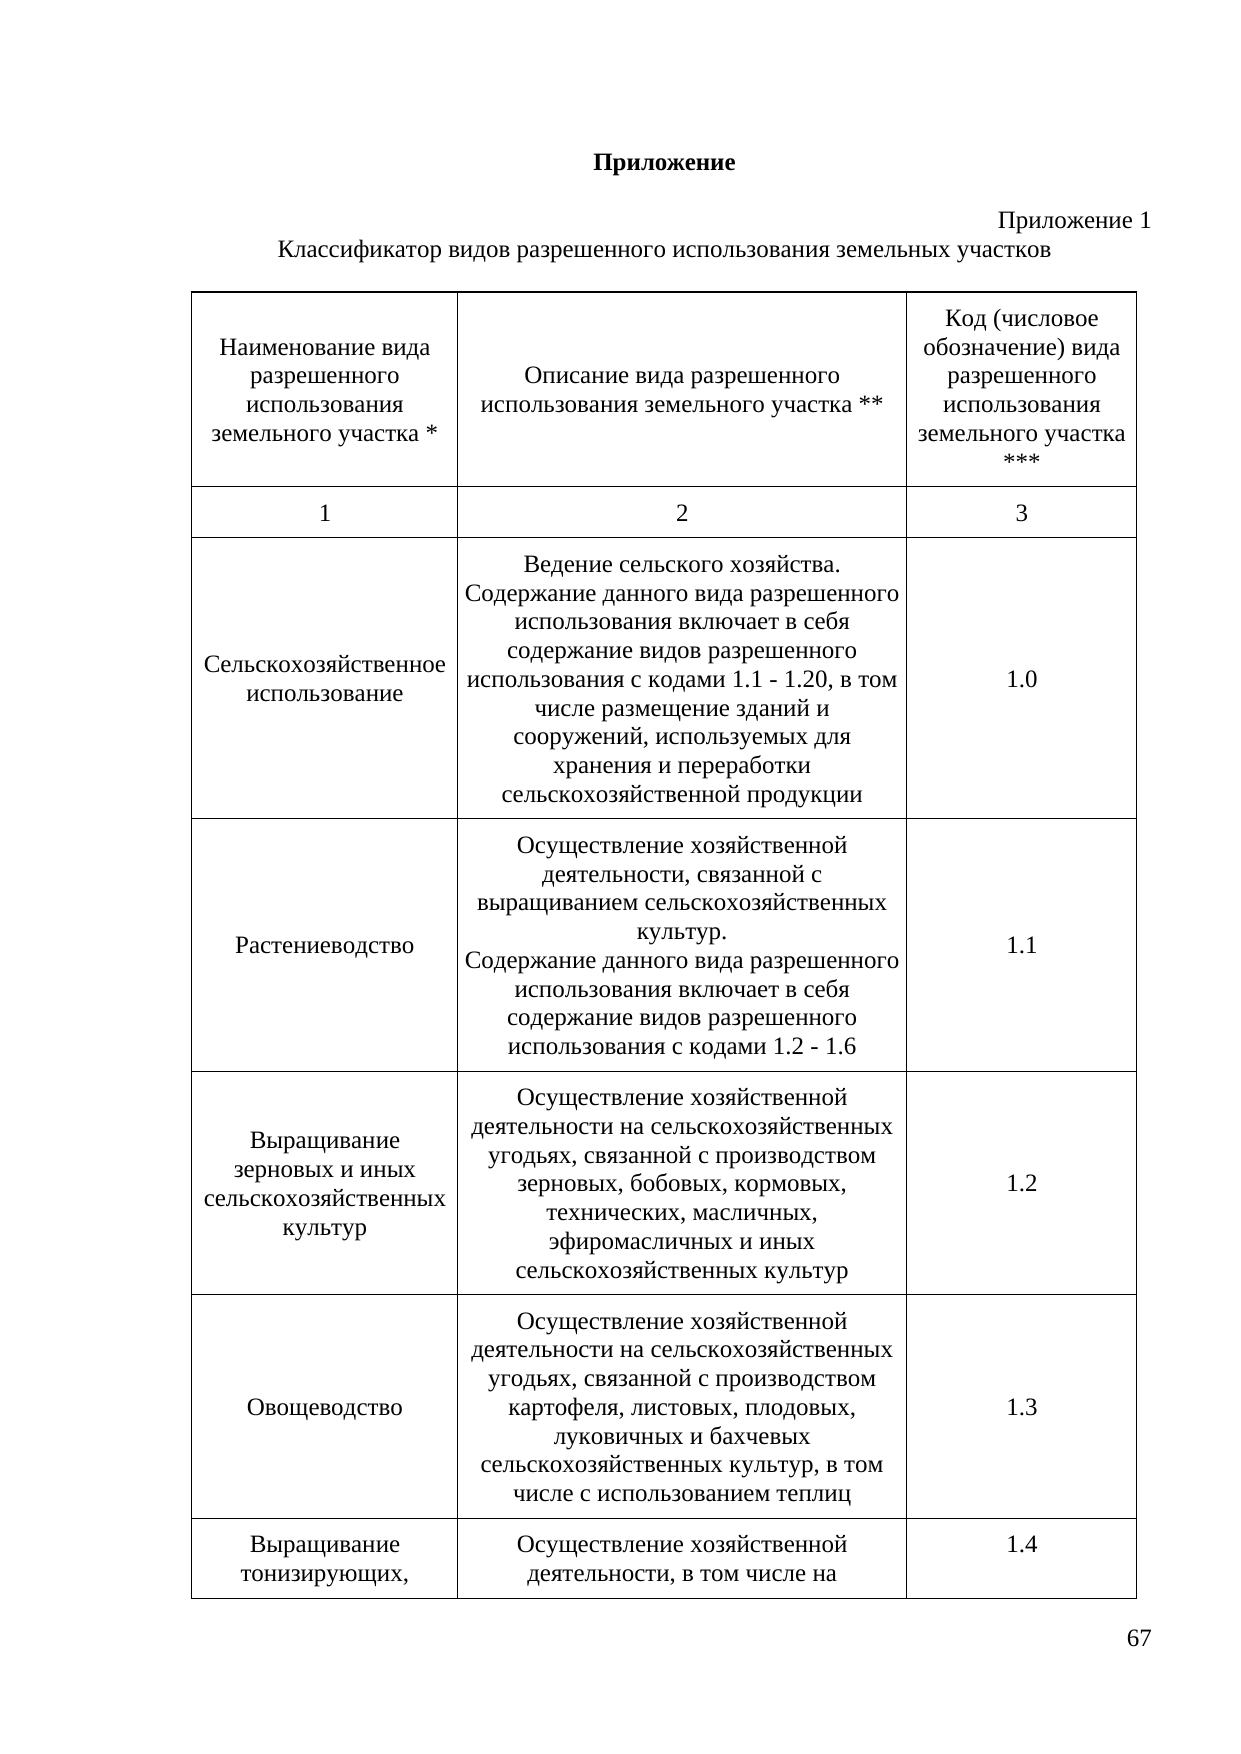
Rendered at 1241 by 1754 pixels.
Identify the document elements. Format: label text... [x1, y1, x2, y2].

table_cell Растениеводство [192, 819, 457, 1071]
table_cell Осуществление хозяйственной деятельности, связанной с выращиванием сельскохозяйственных культур. Содержание данного вида разрешенного использования включает в себя содержание видов разрешенного использования с кодами 1.2 - 1.6 [458, 819, 906, 1071]
table_cell Сельскохозяйственное использование [192, 538, 457, 818]
table_cell 2 [458, 487, 906, 537]
table_cell Ведение сельского хозяйства. Содержание данного вида разрешенного использования включает в себя содержание видов разрешенного использования с кодами 1.1 - 1.20, в том числе размещение зданий и сооружений, используемых для хранения и переработки сельскохозяйственной продукции [458, 538, 906, 818]
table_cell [458, 1519, 906, 1597]
table_cell Осуществление хозяйственной деятельности на сельскохозяйственных угодьях, связанной с производством картофеля, листовых, плодовых, луковичных и бахчевых сельскохозяйственных культур, в том числе с использованием теплиц [458, 1295, 906, 1518]
table_cell Осуществление хозяйственной деятельности на сельскохозяйственных угодьях, связанной с производством зерновых, бобовых, кормовых, технических, масличных, эфиромасличных и иных сельскохозяйственных культур [458, 1072, 906, 1294]
table_cell 1.2 [907, 1072, 1136, 1294]
table_cell 3 [907, 487, 1136, 537]
table_cell 1.1 [907, 819, 1136, 1071]
table_header Наименование вида разрешенного использования земельного участка * [192, 293, 457, 486]
table_cell 1.4 [907, 1519, 1136, 1597]
table_cell Овощеводство [192, 1295, 457, 1518]
table_cell 1 [192, 487, 457, 537]
table_cell 1.3 [907, 1295, 1136, 1518]
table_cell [192, 1519, 457, 1597]
text Приложение 1 [177, 205, 1152, 234]
table_header Описание вида разрешенного использования земельного участка ** [458, 293, 906, 486]
table_header Код (числовое обозначение) вида разрешенного использования земельного участка *** [907, 293, 1136, 486]
table_cell 1.0 [907, 538, 1136, 818]
text Классификатор видов разрешенного использования земельных участков [177, 234, 1152, 263]
table_cell Выращивание зерновых и иных сельскохозяйственных культур [192, 1072, 457, 1294]
subtitle Приложение [177, 147, 1152, 176]
